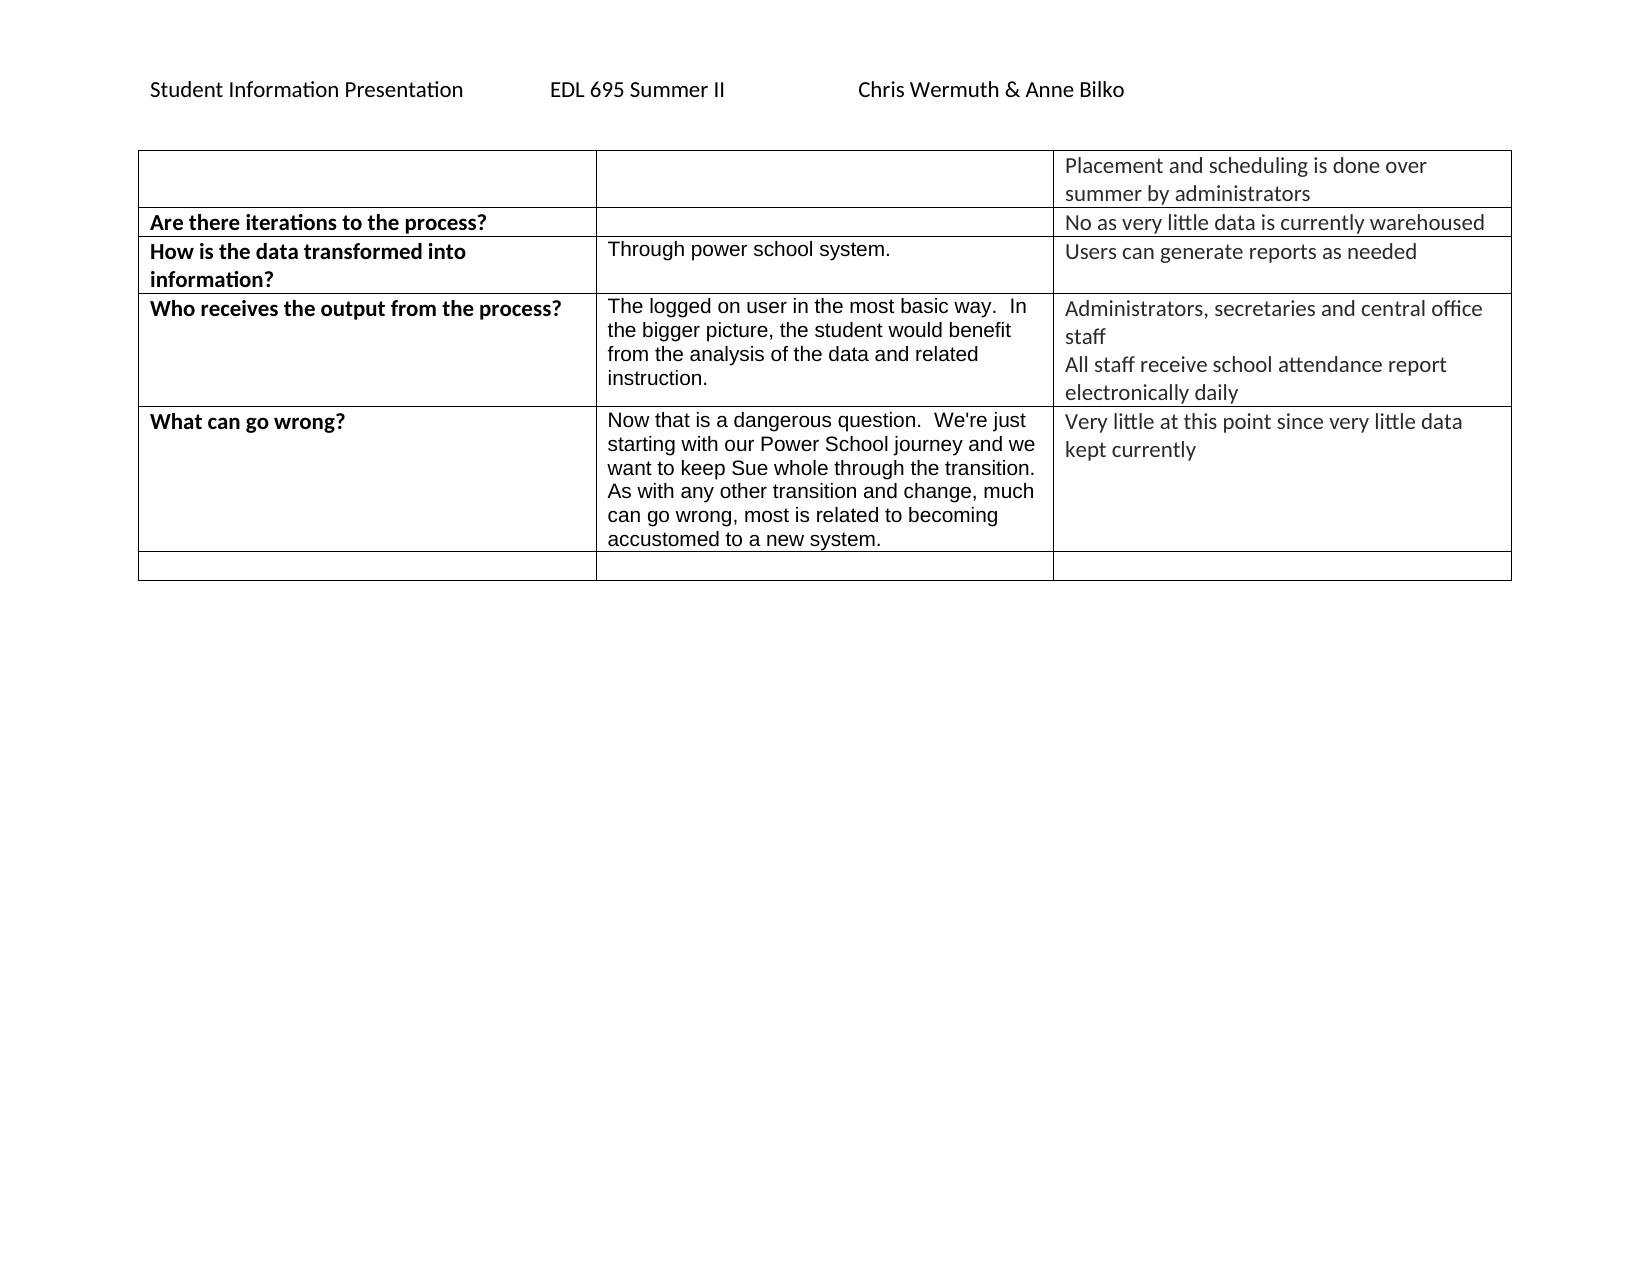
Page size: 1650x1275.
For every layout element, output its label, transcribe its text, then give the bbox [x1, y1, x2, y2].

table_cell Administrators, secretaries and central office staff All staff receive school attendance report electronically daily [1054, 294, 1511, 406]
table_cell The logged on user in the most basic way. In the bigger picture, the student would benefit from the analysis of the data and related instruction. [597, 294, 1053, 406]
table_cell No as very little data is currently warehoused [1054, 208, 1511, 236]
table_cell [139, 151, 596, 207]
table_cell [597, 552, 1053, 580]
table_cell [1054, 151, 1511, 207]
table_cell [597, 151, 1053, 207]
table_cell [1054, 552, 1511, 580]
table_cell [597, 208, 1053, 236]
table_cell What can go wrong? [139, 407, 596, 551]
table_cell How is the data transformed into information? [139, 237, 596, 293]
table_cell Now that is a dangerous question. We're just starting with our Power School journey and we want to keep Sue whole through the transition. As with any other transition and change, much can go wrong, most is related to becoming accustomed to a new system. [597, 407, 1053, 551]
table_cell Very little at this point since very little data kept currently [1054, 407, 1511, 551]
table_cell Users can generate reports as needed [1054, 237, 1511, 293]
table_cell Through power school system. [597, 237, 1053, 293]
table_cell [139, 552, 596, 580]
table_cell Are there iterations to the process? [139, 208, 596, 236]
table_cell Who receives the output from the process? [139, 294, 596, 406]
